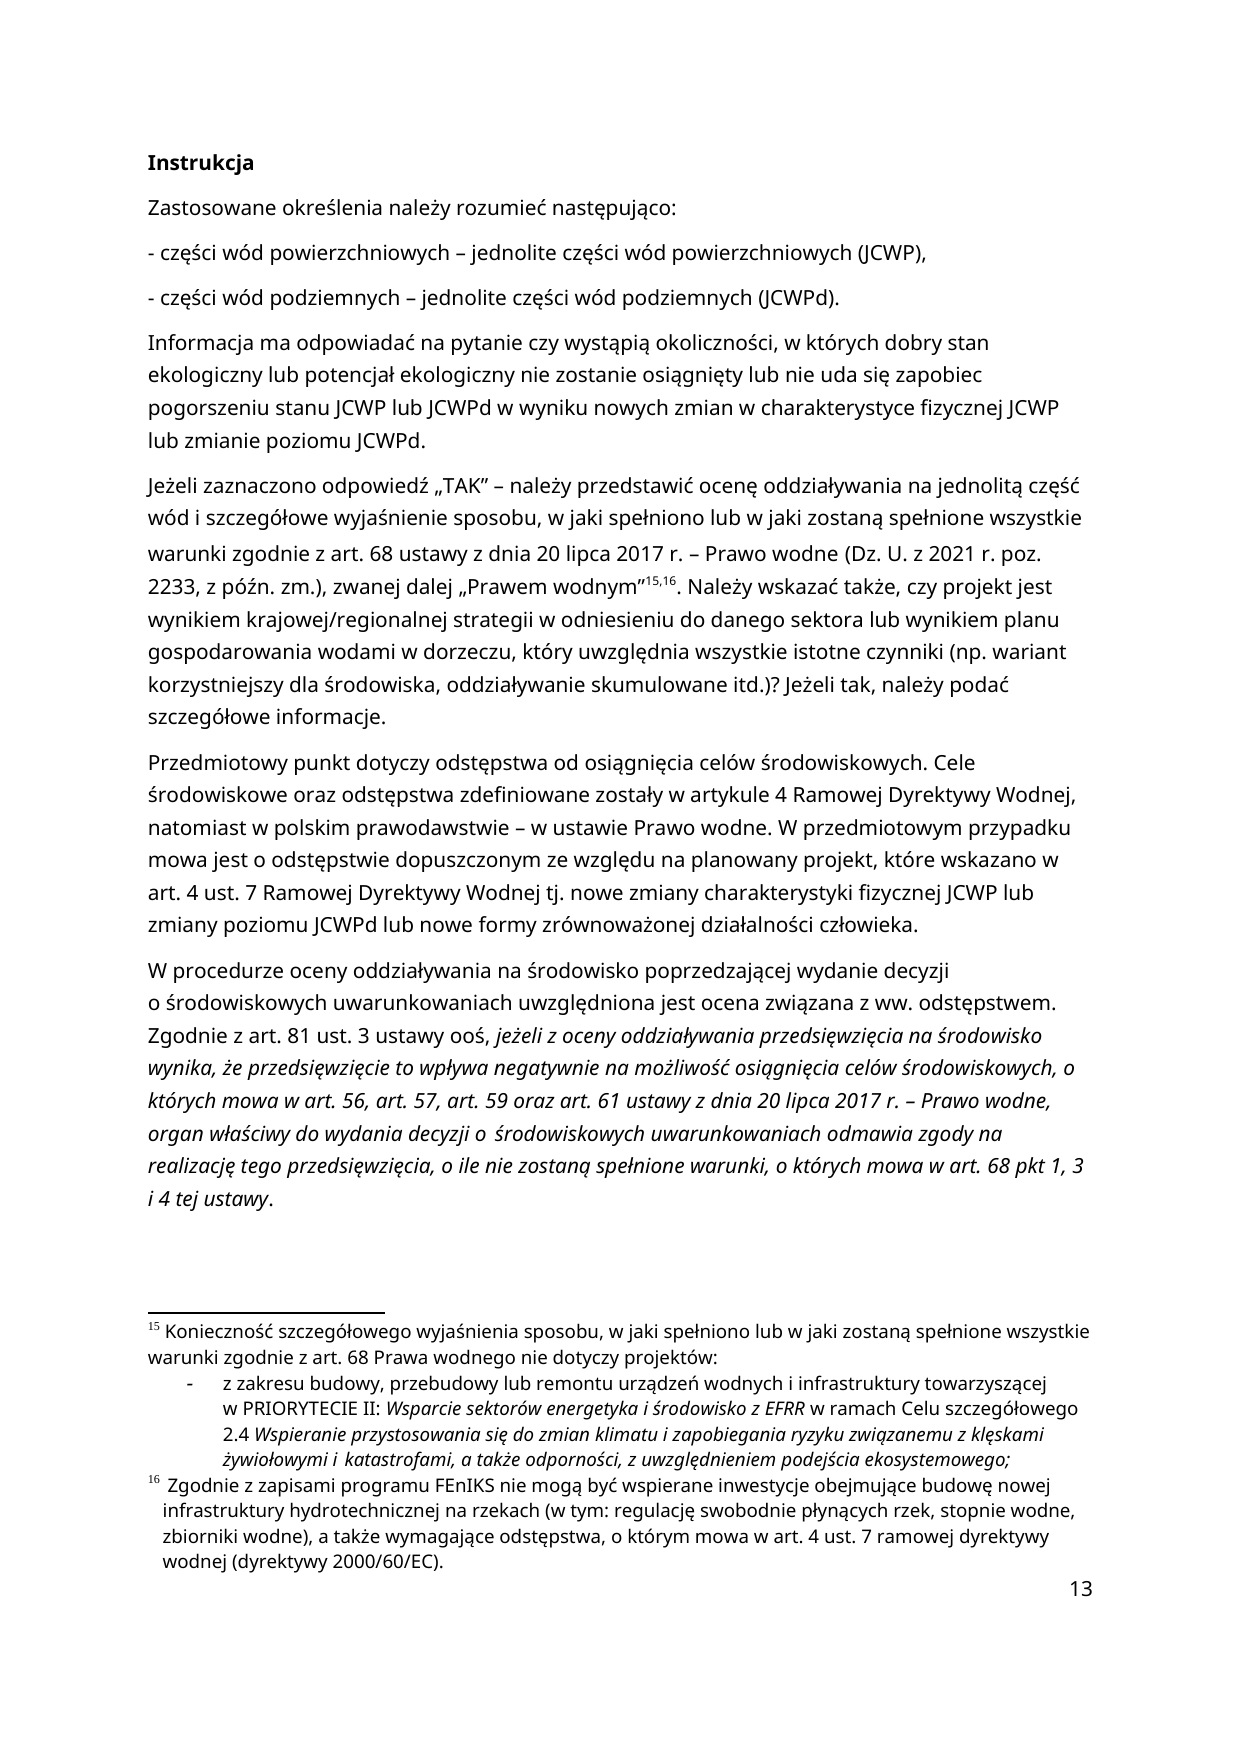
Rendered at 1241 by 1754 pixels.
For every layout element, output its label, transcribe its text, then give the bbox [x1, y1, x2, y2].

text Informacja ma odpowiadać na pytanie czy wystąpią okoliczności, w których dobry stan ekologiczny lub potencjał ekologiczny nie zostanie osiągnięty lub nie uda się zapobiec pogorszeniu stanu JCWP lub JCWPd w wyniku nowych zmian w charakterystyce fizycznej JCWP lub zmianie poziomu JCWPd. [148, 328, 1093, 454]
text - części wód podziemnych – jednolite części wód podziemnych (JCWPd). [148, 283, 1093, 311]
text Instrukcja [148, 148, 1093, 176]
text Zastosowane określenia należy rozumieć następująco: [148, 193, 1093, 221]
text - części wód powierzchniowych – jednolite części wód powierzchniowych (JCWP), [148, 238, 1093, 266]
text Przedmiotowy punkt dotyczy odstępstwa od osiągnięcia celów środowiskowych. Cele środowiskowe oraz odstępstwa zdefiniowane zostały w artykule 4 Ramowej Dyrektywy Wodnej, natomiast w polskim prawodawstwie – w ustawie Prawo wodne. W przedmiotowym przypadku mowa jest o odstępstwie dopuszczonym ze względu na planowany projekt, które wskazano w art. 4 ust. 7 Ramowej Dyrektywy Wodnej tj. nowe zmiany charakterystyki fizycznej JCWP lub zmiany poziomu JCWPd lub nowe formy zrównoważonej działalności człowieka. [148, 748, 1093, 939]
text W procedurze oceny oddziaływania na środowisko poprzedzającej wydanie decyzji o środowiskowych uwarunkowaniach uwzględniona jest ocena związana z ww. odstępstwem. Zgodnie z art. 81 ust. 3 ustawy ooś, jeżeli z oceny oddziaływania przedsięwzięcia na środowisko wynika, że przedsięwzięcie to wpływa negatywnie na możliwość osiągnięcia celów środowiskowych, o których mowa w art. 56, art. 57, art. 59 oraz art. 61 ustawy z dnia 20 lipca 2017 r. – Prawo wodne, organ właściwy do wydania decyzji o środowiskowych uwarunkowaniach odmawia zgody na realizację tego przedsięwzięcia, o ile nie zostaną spełnione warunki, o których mowa w art. 68 pkt 1, 3 i 4 tej ustawy. [148, 956, 1093, 1212]
text Jeżeli zaznaczono odpowiedź „TAK” – należy przedstawić ocenę oddziaływania na jednolitą część wód i szczegółowe wyjaśnienie sposobu, w jaki spełniono lub w jaki zostaną spełnione wszystkie warunki zgodnie z art. 68 ustawy z dnia 20 lipca 2017 r. – Prawo wodne (Dz. U. z 2021 r. poz. 2233, z późn. zm.), zwanej dalej „Prawem wodnym”,. Należy wskazać także, czy projekt jest wynikiem krajowej/regionalnej strategii w odniesieniu do danego sektora lub wynikiem planu gospodarowania wodami w dorzeczu, który uwzględnia wszystkie istotne czynniki (np. wariant korzystniejszy dla środowiska, oddziaływanie skumulowane itd.)? Jeżeli tak, należy podać szczegółowe informacje. [148, 471, 1093, 731]
